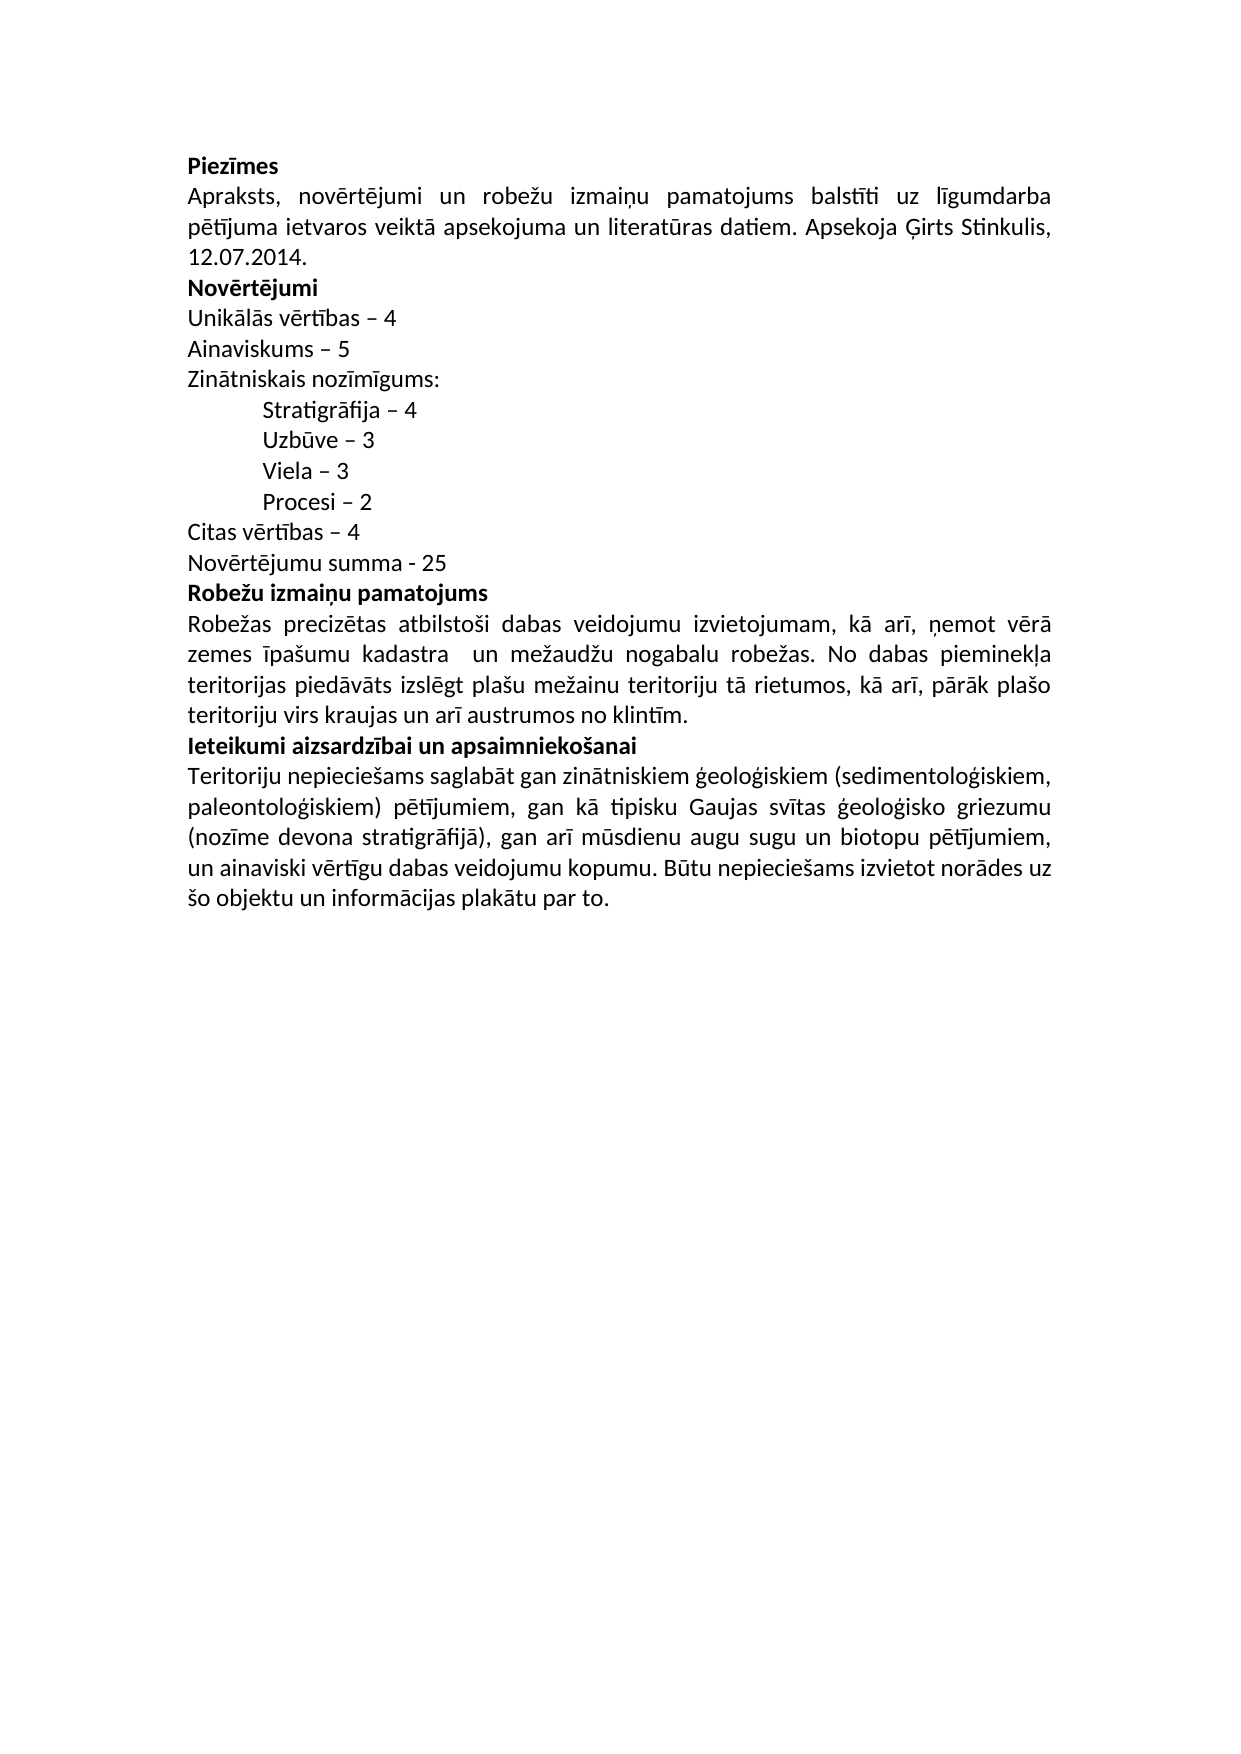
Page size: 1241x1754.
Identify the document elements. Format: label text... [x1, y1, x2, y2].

text Novērtējumu summa - 25 [187, 547, 1053, 577]
text Stratigrāfija – 4 [187, 394, 1053, 425]
text Uzbūve – 3 [187, 425, 1053, 455]
text Teritoriju nepieciešams saglabāt gan zinātniskiem ģeoloģiskiem (sedimentoloģiskiem, paleontoloģiskiem) pētījumiem, gan kā tipisku Gaujas svītas ģeoloģisko griezumu (nozīme devona stratigrāfijā), gan arī mūsdienu augu sugu un biotopu pētījumiem, un ainaviski vērtīgu dabas veidojumu kopumu. Būtu nepieciešams izvietot norādes uz šo objektu un informācijas plakātu par to. [187, 760, 1053, 913]
text Robežas precizētas atbilstoši dabas veidojumu izvietojumam, kā arī, ņemot vērā zemes īpašumu kadastra un mežaudžu nogabalu robežas. No dabas pieminekļa teritorijas piedāvāts izslēgt plašu mežainu teritoriju tā rietumos, kā arī, pārāk plašo teritoriju virs kraujas un arī austrumos no klintīm. [187, 608, 1053, 730]
text Ieteikumi aizsardzībai un apsaimniekošanai [187, 730, 1053, 760]
text Zinātniskais nozīmīgums: [187, 364, 1053, 394]
text Apraksts, novērtējumi un robežu izmaiņu pamatojums balstīti uz līgumdarba pētījuma ietvaros veiktā apsekojuma un literatūras datiem. Apsekoja Ģirts Stinkulis, 12.07.2014. [187, 181, 1053, 272]
text Ainaviskums – 5 [187, 333, 1053, 364]
text Procesi – 2 [187, 486, 1053, 516]
text Piezīmes [187, 150, 1053, 181]
text Citas vērtības – 4 [187, 516, 1053, 547]
text Unikālās vērtības – 4 [187, 303, 1053, 333]
text Viela – 3 [187, 455, 1053, 486]
text Robežu izmaiņu pamatojums [187, 577, 1053, 608]
text Novērtējumi [187, 272, 1053, 303]
